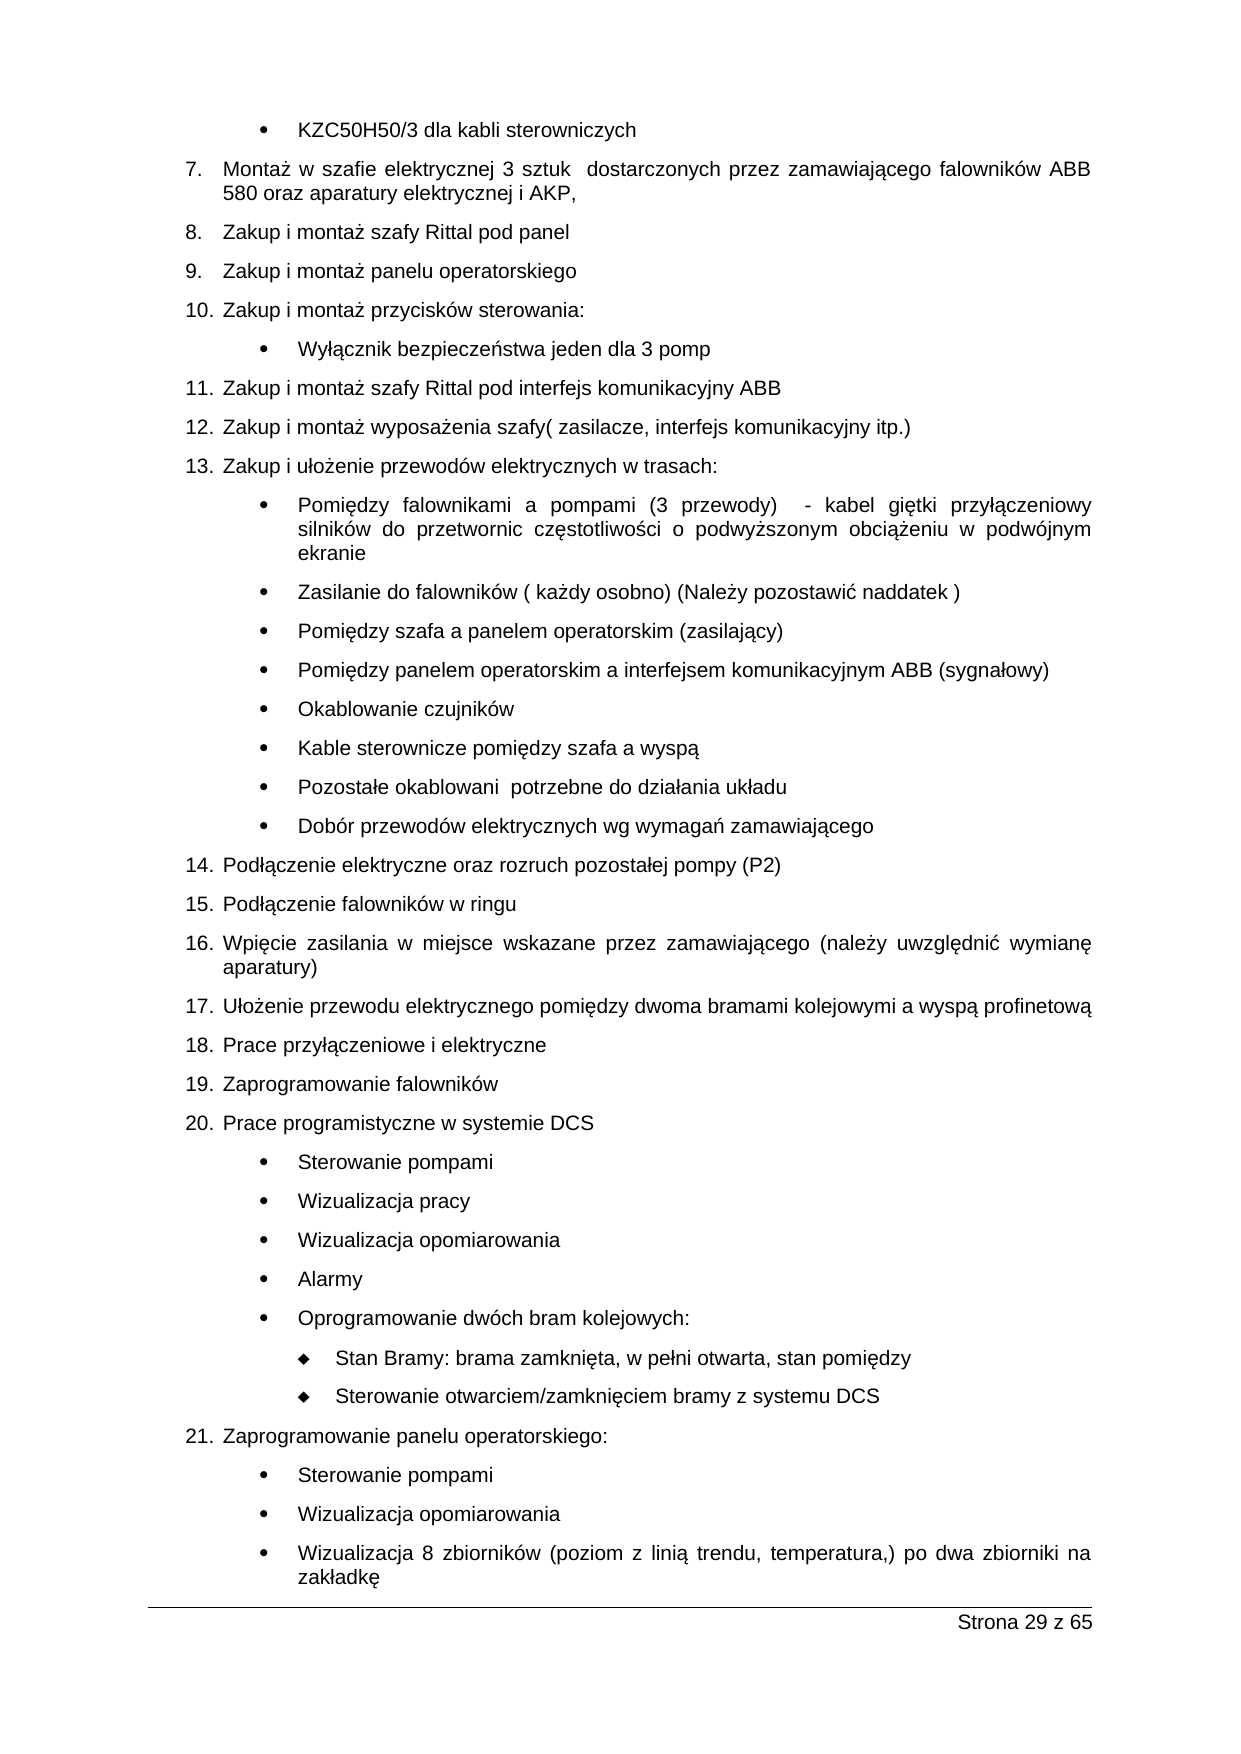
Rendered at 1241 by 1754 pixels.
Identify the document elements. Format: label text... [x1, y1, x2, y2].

list Zakup i montaż przycisków sterowania: [185, 298, 1092, 322]
list Alarmy [260, 1267, 1092, 1291]
list Wyłącznik bezpieczeństwa jeden dla 3 pomp [260, 337, 1092, 361]
list Zakup i montaż szafy Rittal pod panel [185, 220, 1092, 244]
list Podłączenie falowników w ringu [185, 892, 1092, 916]
list Montaż w szafie elektrycznej 3 sztuk dostarczonych przez zamawiającego falowników ABB 580 oraz aparatury elektrycznej i AKP, [185, 157, 1092, 205]
list Zaprogramowanie falowników [185, 1072, 1092, 1096]
list Ułożenie przewodu elektrycznego pomiędzy dwoma bramami kolejowymi a wyspą profinetową [185, 994, 1092, 1018]
list Wizualizacja 8 zbiorników (poziom z linią trendu, temperatura,) po dwa zbiorniki na zakładkę [260, 1541, 1092, 1588]
list Oprogramowanie dwóch bram kolejowych: [260, 1306, 1092, 1330]
list Zakup i ułożenie przewodów elektrycznych w trasach: [185, 454, 1092, 478]
list Sterowanie pompami [260, 1150, 1092, 1174]
list Zaprogramowanie panelu operatorskiego: [185, 1423, 1092, 1447]
list Dobór przewodów elektrycznych wg wymagań zamawiającego [260, 814, 1092, 838]
list Wizualizacja pracy [260, 1189, 1092, 1213]
list Pomiędzy falownikami a pompami (3 przewody) - kabel giętki przyłączeniowy silników do przetwornic częstotliwości o podwyższonym obciążeniu w podwójnym ekranie [260, 493, 1092, 565]
list Pomiędzy szafa a panelem operatorskim (zasilający) [260, 619, 1092, 643]
list Zakup i montaż szafy Rittal pod interfejs komunikacyjny ABB [185, 376, 1092, 400]
list Sterowanie otwarciem/zamknięciem bramy z systemu DCS [298, 1384, 1092, 1408]
list Wizualizacja opomiarowania [260, 1501, 1092, 1526]
list Prace przyłączeniowe i elektryczne [185, 1033, 1092, 1057]
list Zasilanie do falowników ( każdy osobno) (Należy pozostawić naddatek ) [260, 580, 1092, 604]
list Okablowanie czujników [260, 697, 1092, 721]
list KZC50H50/3 dla kabli sterowniczych [260, 118, 1092, 142]
list Prace programistyczne w systemie DCS [185, 1111, 1092, 1135]
list Podłączenie elektryczne oraz rozruch pozostałej pompy (P2) [185, 853, 1092, 877]
list Wpięcie zasilania w miejsce wskazane przez zamawiającego (należy uwzględnić wymianę aparatury) [185, 931, 1092, 979]
list Sterowanie pompami [260, 1462, 1092, 1486]
list Kable sterownicze pomiędzy szafa a wyspą [260, 736, 1092, 760]
list Wizualizacja opomiarowania [260, 1228, 1092, 1252]
list Pozostałe okablowani potrzebne do działania układu [260, 775, 1092, 799]
list Pomiędzy panelem operatorskim a interfejsem komunikacyjnym ABB (sygnałowy) [260, 658, 1092, 682]
list Zakup i montaż wyposażenia szafy( zasilacze, interfejs komunikacyjny itp.) [185, 415, 1092, 439]
list Zakup i montaż panelu operatorskiego [185, 259, 1092, 283]
list Stan Bramy: brama zamknięta, w pełni otwarta, stan pomiędzy [298, 1345, 1092, 1369]
